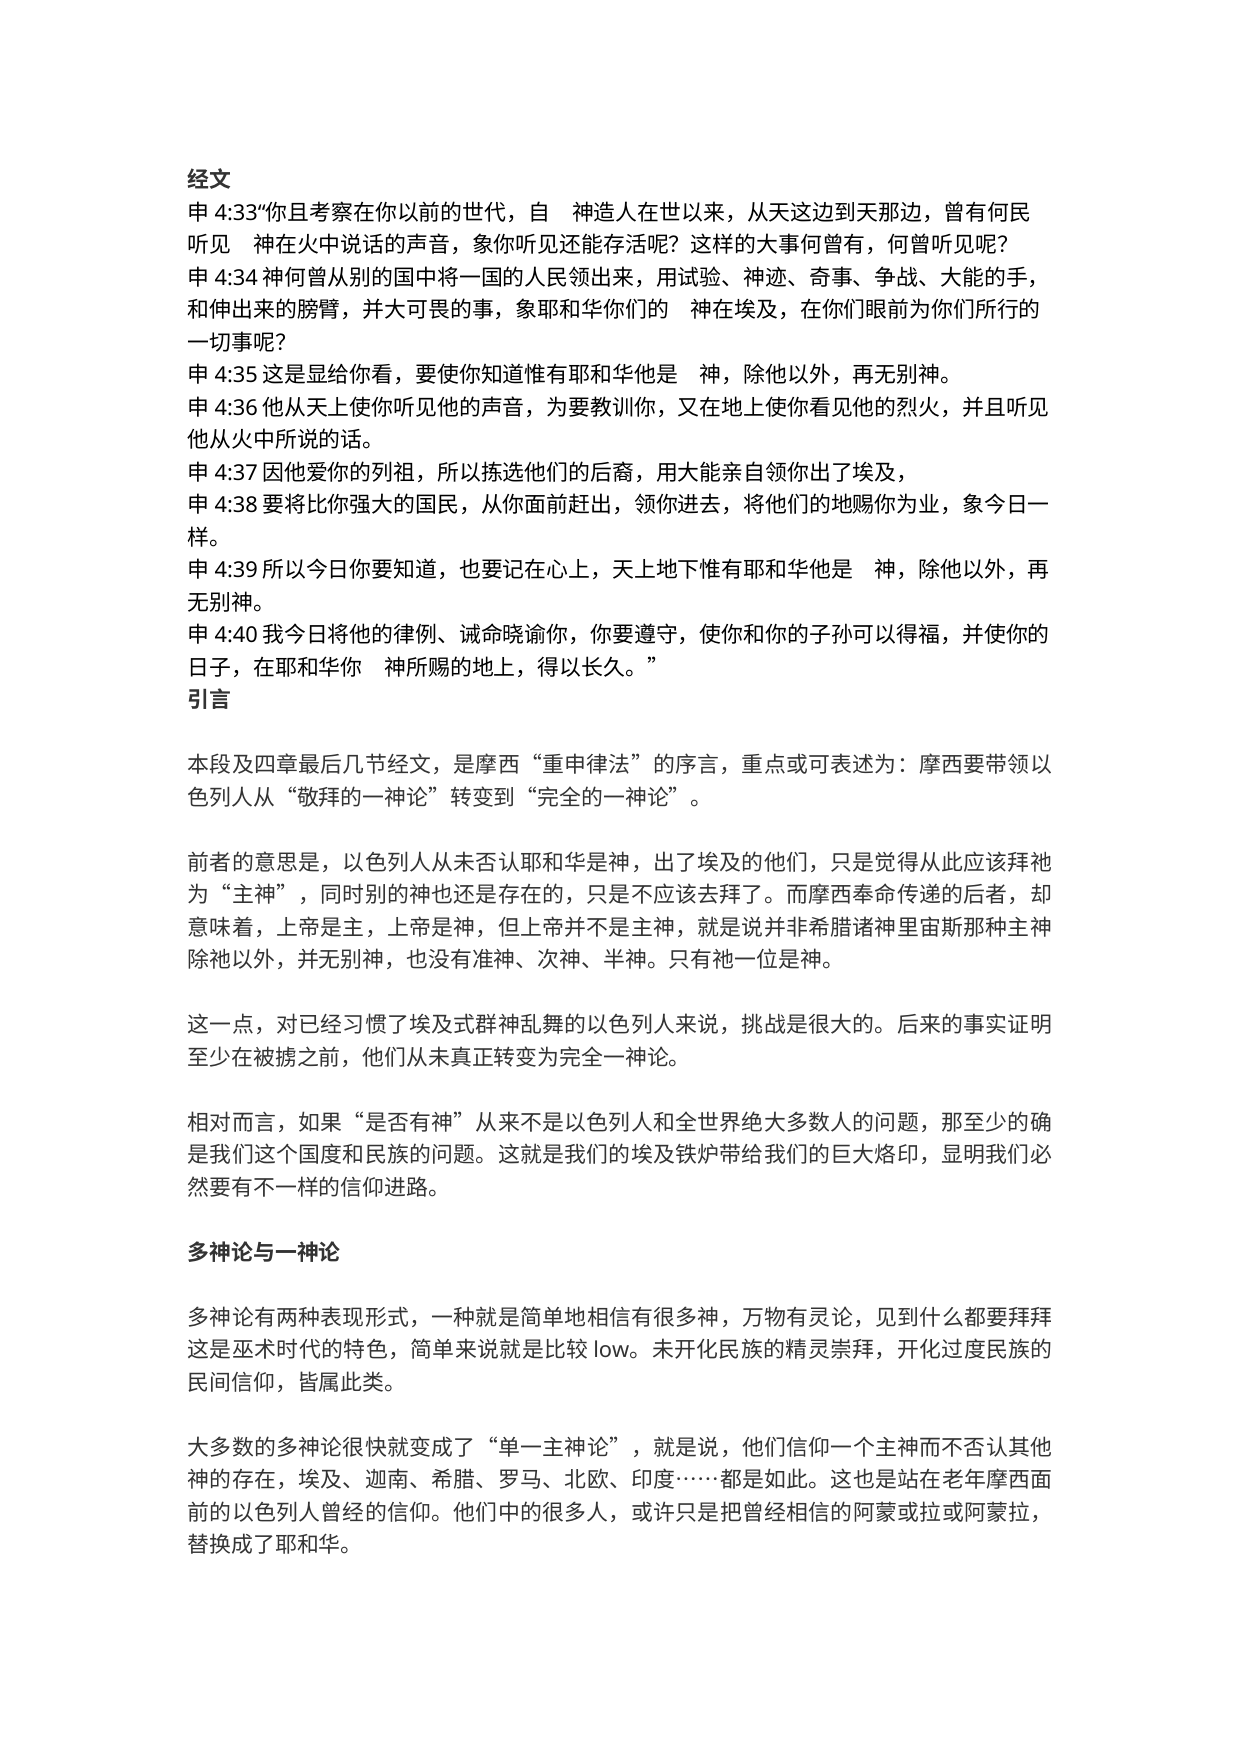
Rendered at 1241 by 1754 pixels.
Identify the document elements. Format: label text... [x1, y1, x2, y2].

text 多神论有两种表现形式，一种就是简单地相信有很多神，万物有灵论，见到什么都要拜拜。这是巫术时代的特色，简单来说就是比较low。未开化民族的精灵崇拜，开化过度民族的民间信仰，皆属此类。 [187, 1299, 1053, 1397]
text 申 4:33“你且考察在你以前的世代，自 神造人在世以来，从天这边到天那边，曾有何民听见 神在火中说话的声音，象你听见还能存活呢？这样的大事何曾有，何曾听见呢？ [187, 194, 1053, 259]
text 申 4:38要将比你强大的国民，从你面前赶出，领你进去，将他们的地赐你为业，象今日一样。 [187, 487, 1053, 552]
text 相对而言，如果“是否有神”从来不是以色列人和全世界绝大多数人的问题，那至少的确是我们这个国度和民族的问题。这就是我们的埃及铁炉带给我们的巨大烙印，显明我们必然要有不一样的信仰进路。 [187, 1104, 1053, 1202]
text 申 4:34神何曾从别的国中将一国的人民领出来，用试验、神迹、奇事、争战、大能的手，和伸出来的膀臂，并大可畏的事，象耶和华你们的 神在埃及，在你们眼前为你们所行的一切事呢？ [187, 259, 1053, 357]
text 经文 [187, 162, 1053, 194]
text 本段及四章最后几节经文，是摩西“重申律法”的序言，重点或可表述为：摩西要带领以色列人从“敬拜的一神论”转变到“完全的一神论”。 [187, 747, 1053, 812]
text 前者的意思是，以色列人从未否认耶和华是神，出了埃及的他们，只是觉得从此应该拜祂为“主神”，同时别的神也还是存在的，只是不应该去拜了。而摩西奉命传递的后者，却意味着，上帝是主，上帝是神，但上帝并不是主神，就是说并非希腊诸神里宙斯那种主神。除祂以外，并无别神，也没有准神、次神、半神。只有祂一位是神。 [187, 844, 1053, 974]
text 多神论与一神论 [187, 1234, 1053, 1267]
text 引言 [187, 682, 1053, 714]
text 申 4:40我今日将他的律例、诫命晓谕你，你要遵守，使你和你的子孙可以得福，并使你的日子，在耶和华你 神所赐的地上，得以长久。” [187, 617, 1053, 682]
text 申 4:36他从天上使你听见他的声音，为要教训你，又在地上使你看见他的烈火，并且听见他从火中所说的话。 [187, 389, 1053, 454]
text 申 4:35这是显给你看，要使你知道惟有耶和华他是 神，除他以外，再无别神。 [187, 357, 1053, 389]
text 申 4:39所以今日你要知道，也要记在心上，天上地下惟有耶和华他是 神，除他以外，再无别神。 [187, 552, 1053, 617]
text 大多数的多神论很快就变成了“单一主神论”，就是说，他们信仰一个主神而不否认其他神的存在，埃及、迦南、希腊、罗马、北欧、印度……都是如此。这也是站在老年摩西面前的以色列人曾经的信仰。他们中的很多人，或许只是把曾经相信的阿蒙或拉或阿蒙拉，替换成了耶和华。 [187, 1429, 1053, 1559]
text 申 4:37因他爱你的列祖，所以拣选他们的后裔，用大能亲自领你出了埃及， [187, 454, 1053, 487]
text 这一点，对已经习惯了埃及式群神乱舞的以色列人来说，挑战是很大的。后来的事实证明，至少在被掳之前，他们从未真正转变为完全一神论。 [187, 1007, 1053, 1072]
